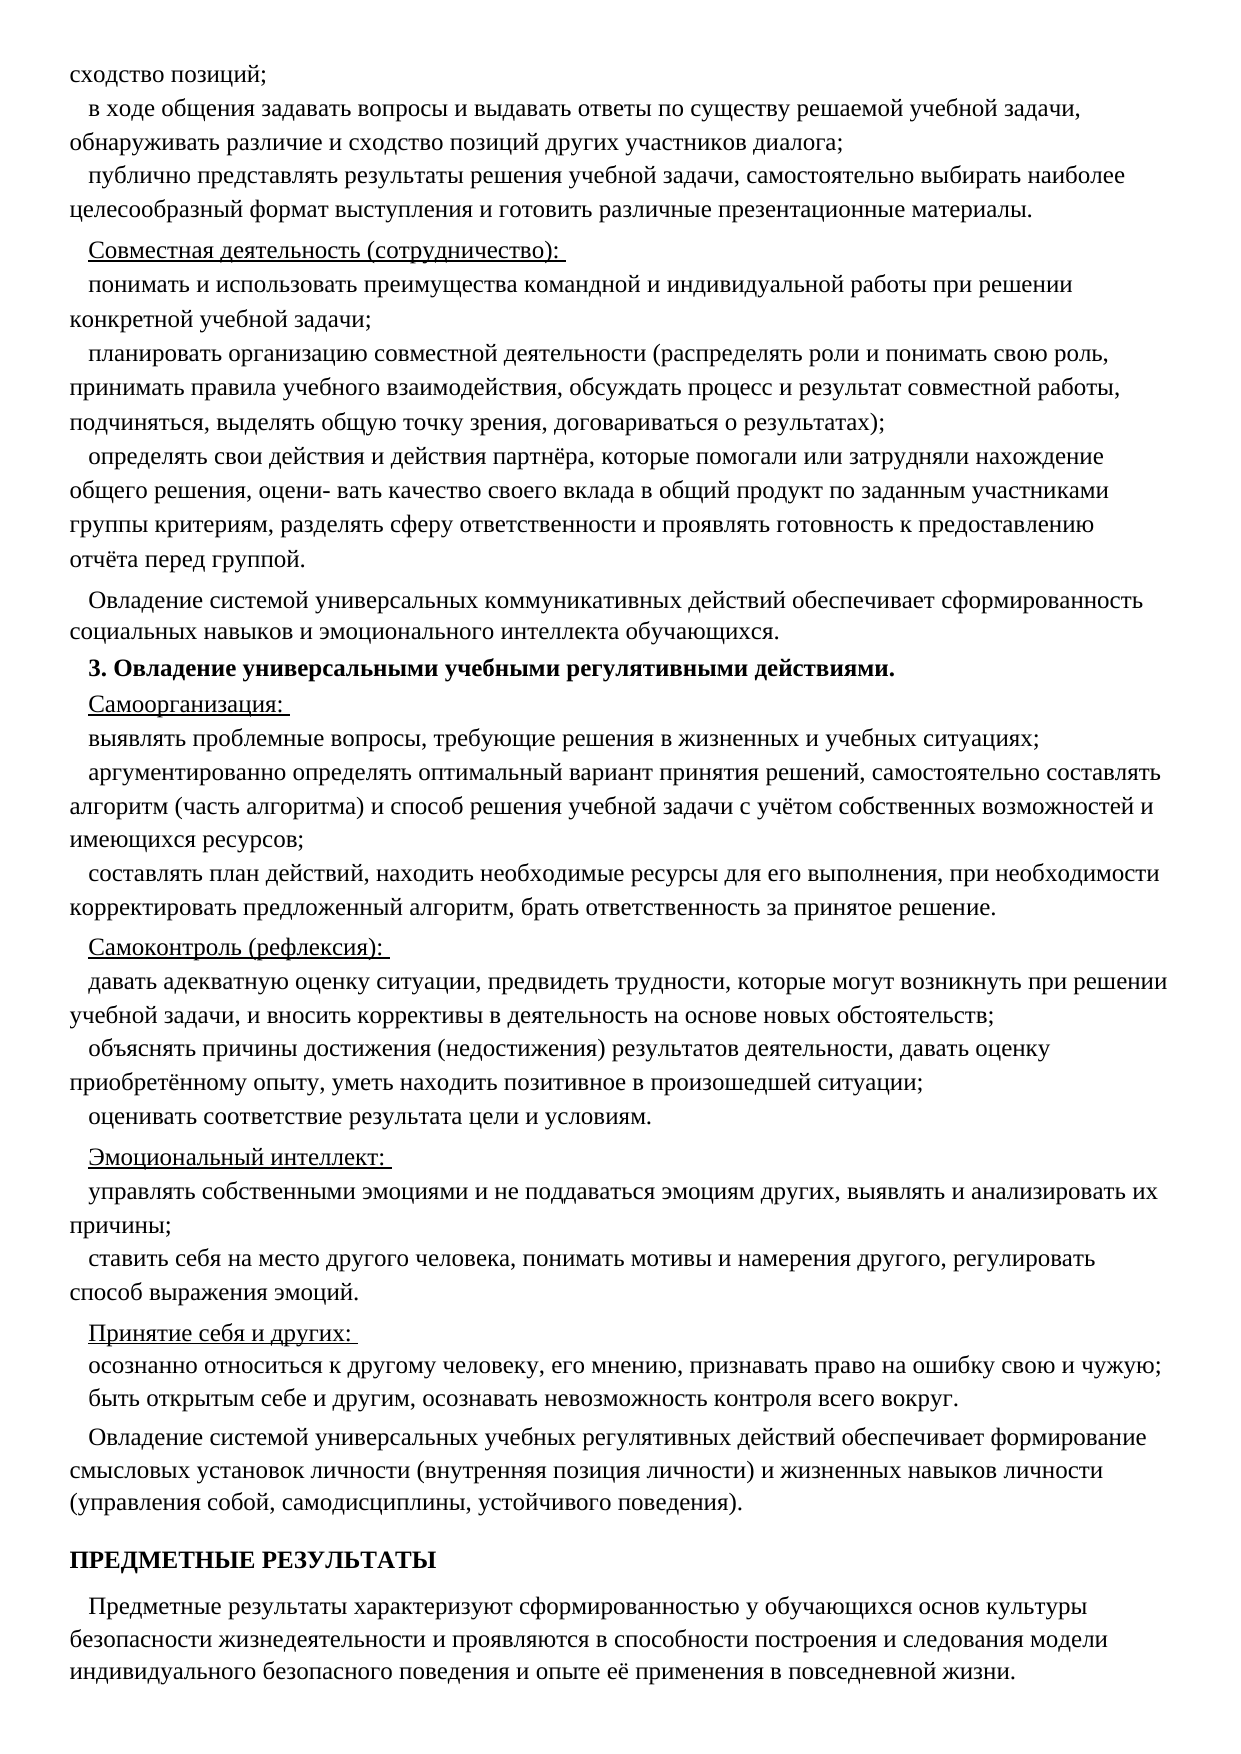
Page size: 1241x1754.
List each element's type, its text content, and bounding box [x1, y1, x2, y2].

text Совместная деятельность (сотрудничество): понимать и использовать преимущества командной и индивидуальной работы при решении конкретной учебной задачи; планировать организацию совместной деятельности (распределять роли и понимать свою роль, принимать правила учебного взаимодействия, обсуждать процесс и результат совместной работы, подчиняться, выделять общую точку зрения, договариваться о результатах); определять свои действия и действия партнёра, которые помогали или затрудняли нахождение общего решения, оцени- вать качество своего вклада в общий продукт по заданным участниками группы критериям, разделять сферу ответственности и проявлять готовность к предоставлению отчёта перед группой. [69, 235, 1125, 572]
text Овладение системой универсальных учебных регулятивных действий обеспечивает формирование смысловых установок личности (внутренняя позиция личности) и жизненных навыков личности (управления собой, самодисциплины, устойчивого поведения). [69, 1422, 1155, 1516]
text 3. Овладение универсальными учебными регулятивными действиями. [88, 655, 1170, 682]
text Эмоциональный интеллект: управлять собственными эмоциями и не поддаваться эмоциям других, выявлять и анализировать их причины; ставить себя на место другого человека, понимать мотивы и намерения другого, регулировать способ выражения эмоций. [69, 1142, 1170, 1306]
text сходство позиций; в ходе общения задавать вопросы и выдавать ответы по существу решаемой учебной задачи, обнаруживать различие и сходство позиций других участников диалога; публично представлять результаты решения учебной задачи, самостоятельно выбирать наиболее целесообразный формат выступления и готовить различные презентационные материалы. [69, 59, 1140, 223]
text ПРЕДМЕТНЫЕ РЕЗУЛЬТАТЫ [69, 1547, 1170, 1574]
text Самоорганизация: выявлять проблемные вопросы, требующие решения в жизненных и учебных ситуациях; аргументированно определять оптимальный вариант принятия решений, самостоятельно составлять алгоритм (часть алгоритма) и способ решения учебной задачи с учётом собственных возможностей и имеющихся ресурсов; составлять план действий, находить необходимые ресурсы для его выполнения, при необходимости корректировать предложенный алгоритм, брать ответственность за принятое решение. [69, 689, 1170, 920]
text Принятие себя и других: осознанно относиться к другому человеку, его мнению, признавать право на ошибку свою и чужую; быть открытым себе и другим, осознавать невозможность контроля всего вокруг. [88, 1318, 1170, 1411]
text Овладение системой универсальных коммуникативных действий обеспечивает сформированность социальных навыков и эмоционального интеллекта обучающихся. [69, 585, 1155, 645]
text Самоконтроль (рефлексия): давать адекватную оценку ситуации, предвидеть трудности, которые могут возникнуть при решении учебной задачи, и вносить коррективы в деятельность на основе новых обстоятельств; объяснять причины достижения (недостижения) результатов деятельности, давать оценку приобретённому опыту, уметь находить позитивное в произошедшей ситуации; оценивать соответствие результата цели и условиям. [69, 932, 1170, 1130]
text Предметные результаты характеризуют сформированностью у обучающихся основ культуры безопасности жизнедеятельности и проявляются в способности построения и следования модели индивидуального безопасного поведения и опыте её применения в повседневной жизни. [69, 1591, 1110, 1685]
